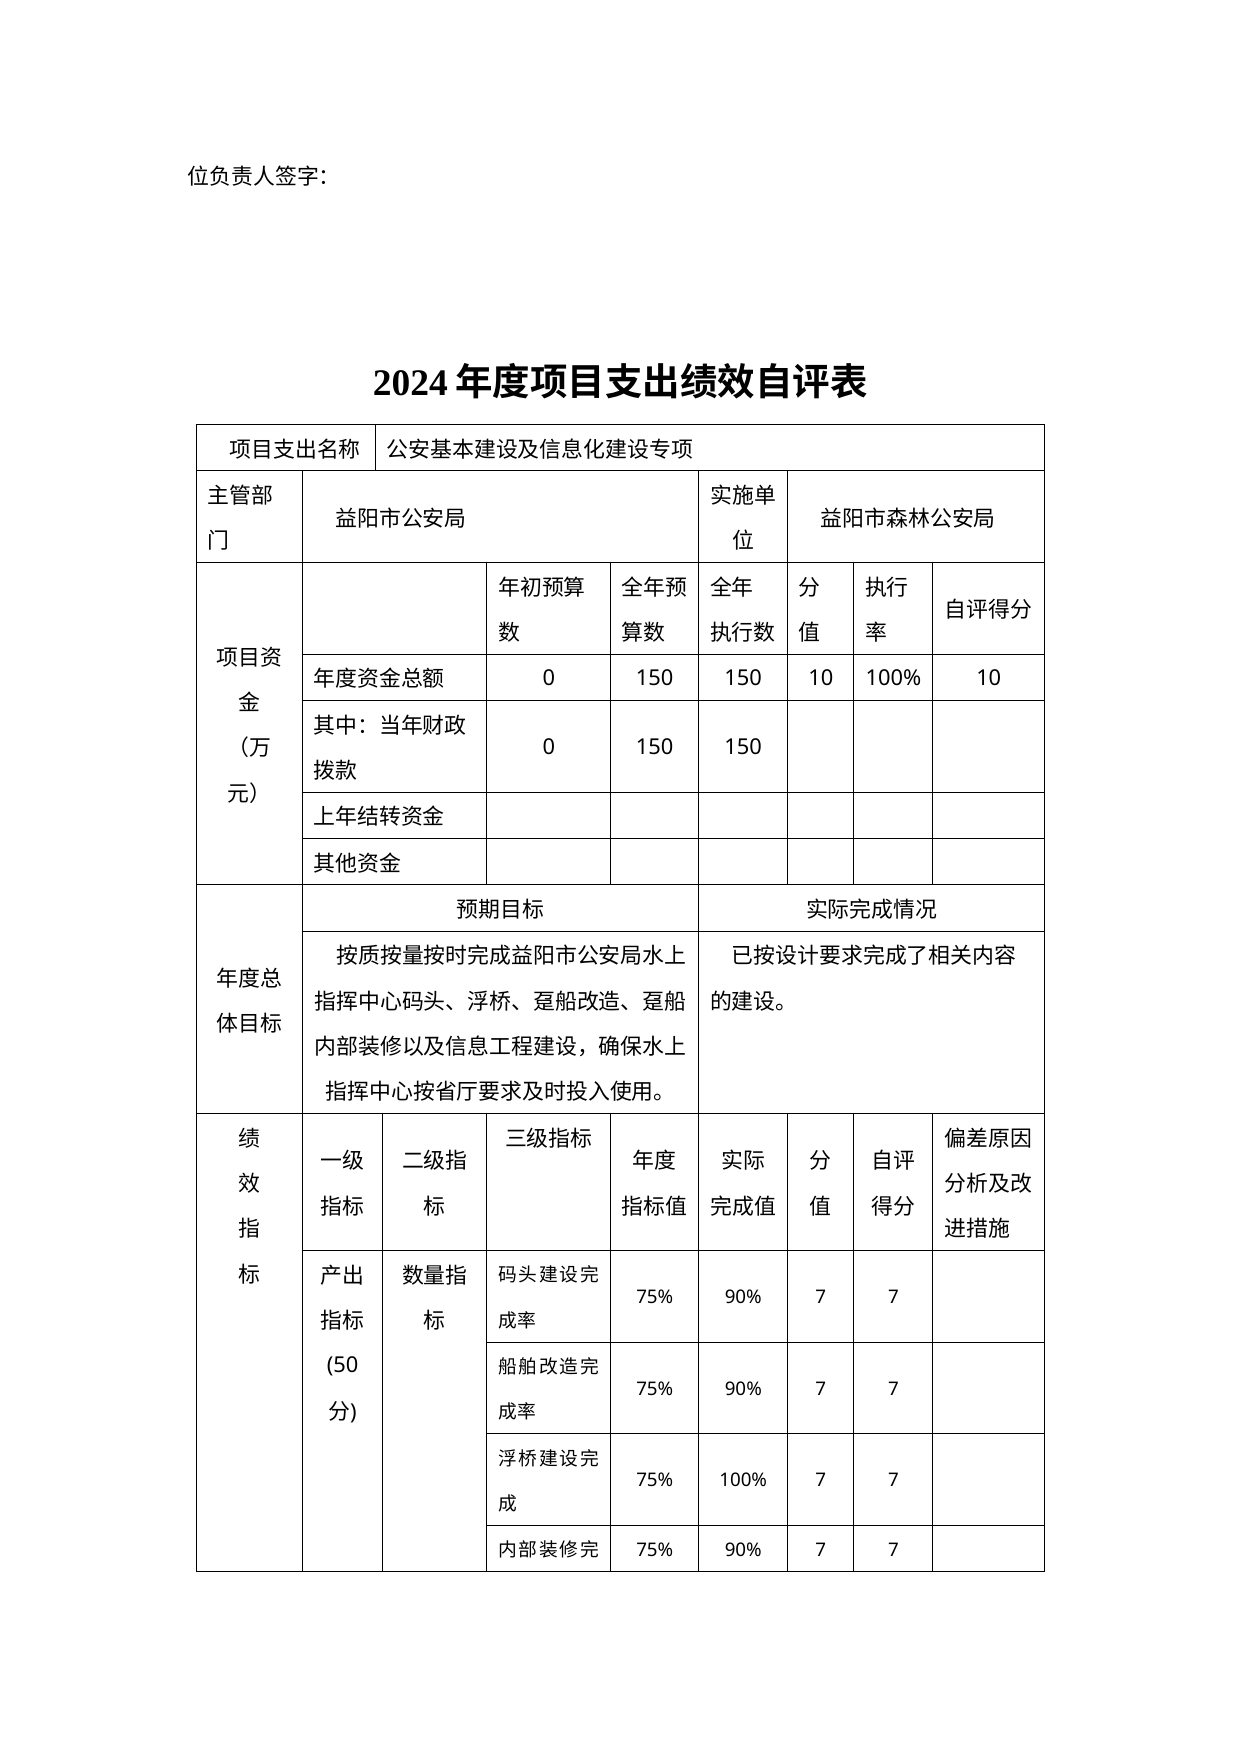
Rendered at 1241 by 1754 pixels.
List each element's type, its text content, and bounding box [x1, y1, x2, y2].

table_cell 7 [788, 1343, 853, 1433]
table_header 项目支出名称 [197, 425, 375, 470]
table_cell 一级指标 [303, 1114, 382, 1250]
table_cell 自评得分 [854, 1114, 932, 1250]
table_cell [933, 1526, 1044, 1571]
table_cell [933, 839, 1044, 884]
text 2024年度项目支出绩效自评表 [187, 333, 1053, 424]
table_cell 码头建设完成率 [487, 1251, 610, 1342]
table_cell [854, 839, 932, 884]
table_cell 150 [699, 655, 787, 700]
table_cell 7 [854, 1526, 932, 1571]
table_cell [933, 701, 1044, 792]
table_cell 75% [611, 1434, 698, 1525]
table_cell 执行率 [854, 563, 932, 653]
table_cell [854, 793, 932, 838]
table_cell 船舶改造完成率 [487, 1343, 610, 1433]
table_cell 150 [699, 701, 787, 792]
table_cell 100% [699, 1434, 787, 1525]
table_cell 75% [611, 1251, 698, 1342]
table_cell [611, 839, 698, 884]
table_cell [788, 793, 853, 838]
table_cell [303, 563, 486, 653]
table_cell 二级指标 [383, 1114, 486, 1250]
table_cell 绩 效 指 标 [197, 1114, 302, 1571]
table_cell [933, 1251, 1044, 1342]
table_cell 其中：当年财政拨款 [303, 701, 486, 792]
table_cell 0 [487, 655, 610, 700]
table_cell [933, 793, 1044, 838]
table_cell 75% [611, 1526, 698, 1571]
table_cell 全年预算数 [611, 563, 698, 653]
table_cell 7 [854, 1343, 932, 1433]
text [187, 152, 1053, 197]
table_cell [854, 701, 932, 792]
table_cell 7 [854, 1251, 932, 1342]
table_cell [611, 793, 698, 838]
table_cell 分值 [788, 563, 853, 653]
table_cell 90% [699, 1251, 787, 1342]
table_cell 预期目标 [303, 885, 698, 931]
table_cell 三级指标 [487, 1114, 610, 1250]
table_cell 75% [611, 1343, 698, 1433]
table_cell 年度资金总额 [303, 655, 486, 700]
table_cell 分值 [788, 1114, 853, 1250]
table_cell [788, 701, 853, 792]
table_cell 产出指标 (50分) [303, 1251, 382, 1571]
table_cell 10 [933, 655, 1044, 700]
table_cell 年度 指标值 [611, 1114, 698, 1250]
table_cell [788, 839, 853, 884]
table_cell 上年结转资金 [303, 793, 486, 838]
table_cell 100% [854, 655, 932, 700]
table_cell 数量指标 [383, 1251, 486, 1571]
table_cell 主管部门 [197, 471, 302, 562]
table_cell 90% [699, 1343, 787, 1433]
table_cell 按质按量按时完成益阳市公安局水上指挥中心码头、浮桥、趸船改造、趸船内部装修以及信息工程建设，确保水上指挥中心按省厅要求及时投入使用。 [303, 932, 698, 1113]
table_cell 内部装修完成率 [487, 1526, 610, 1571]
table_cell 全年 执行数 [699, 563, 787, 653]
table_cell [933, 1434, 1044, 1525]
table_cell [699, 839, 787, 884]
table_cell 浮桥建设完成 [487, 1434, 610, 1525]
table_cell 年度总体目标 [197, 885, 302, 1113]
table_cell 7 [788, 1526, 853, 1571]
table_cell 90% [699, 1526, 787, 1571]
table_cell 年初预算数 [487, 563, 610, 653]
table_cell 150 [611, 701, 698, 792]
table_cell 150 [611, 655, 698, 700]
table_cell 0 [487, 701, 610, 792]
table_cell 益阳市公安局 [303, 471, 698, 562]
table_cell 10 [788, 655, 853, 700]
table_cell 自评得分 [933, 563, 1044, 653]
table_cell 7 [788, 1251, 853, 1342]
table_cell [487, 839, 610, 884]
table_cell 7 [788, 1434, 853, 1525]
table_cell [933, 1343, 1044, 1433]
table_cell [699, 793, 787, 838]
table_cell 已按设计要求完成了相关内容的建设。 [699, 932, 1044, 1113]
table_cell 实际完成情况 [699, 885, 1044, 931]
table_cell 项目资金 （万元） [197, 563, 302, 884]
table_header 公安基本建设及信息化建设专项 [376, 425, 1044, 470]
table_cell [487, 793, 610, 838]
table_cell 偏差原因分析及改进措施 [933, 1114, 1044, 1250]
table_cell 实际 完成值 [699, 1114, 787, 1250]
table_cell 实施单位 [699, 471, 787, 562]
table_cell 益阳市森林公安局 [788, 471, 1044, 562]
table_cell 7 [854, 1434, 932, 1525]
table_cell 其他资金 [303, 839, 486, 884]
